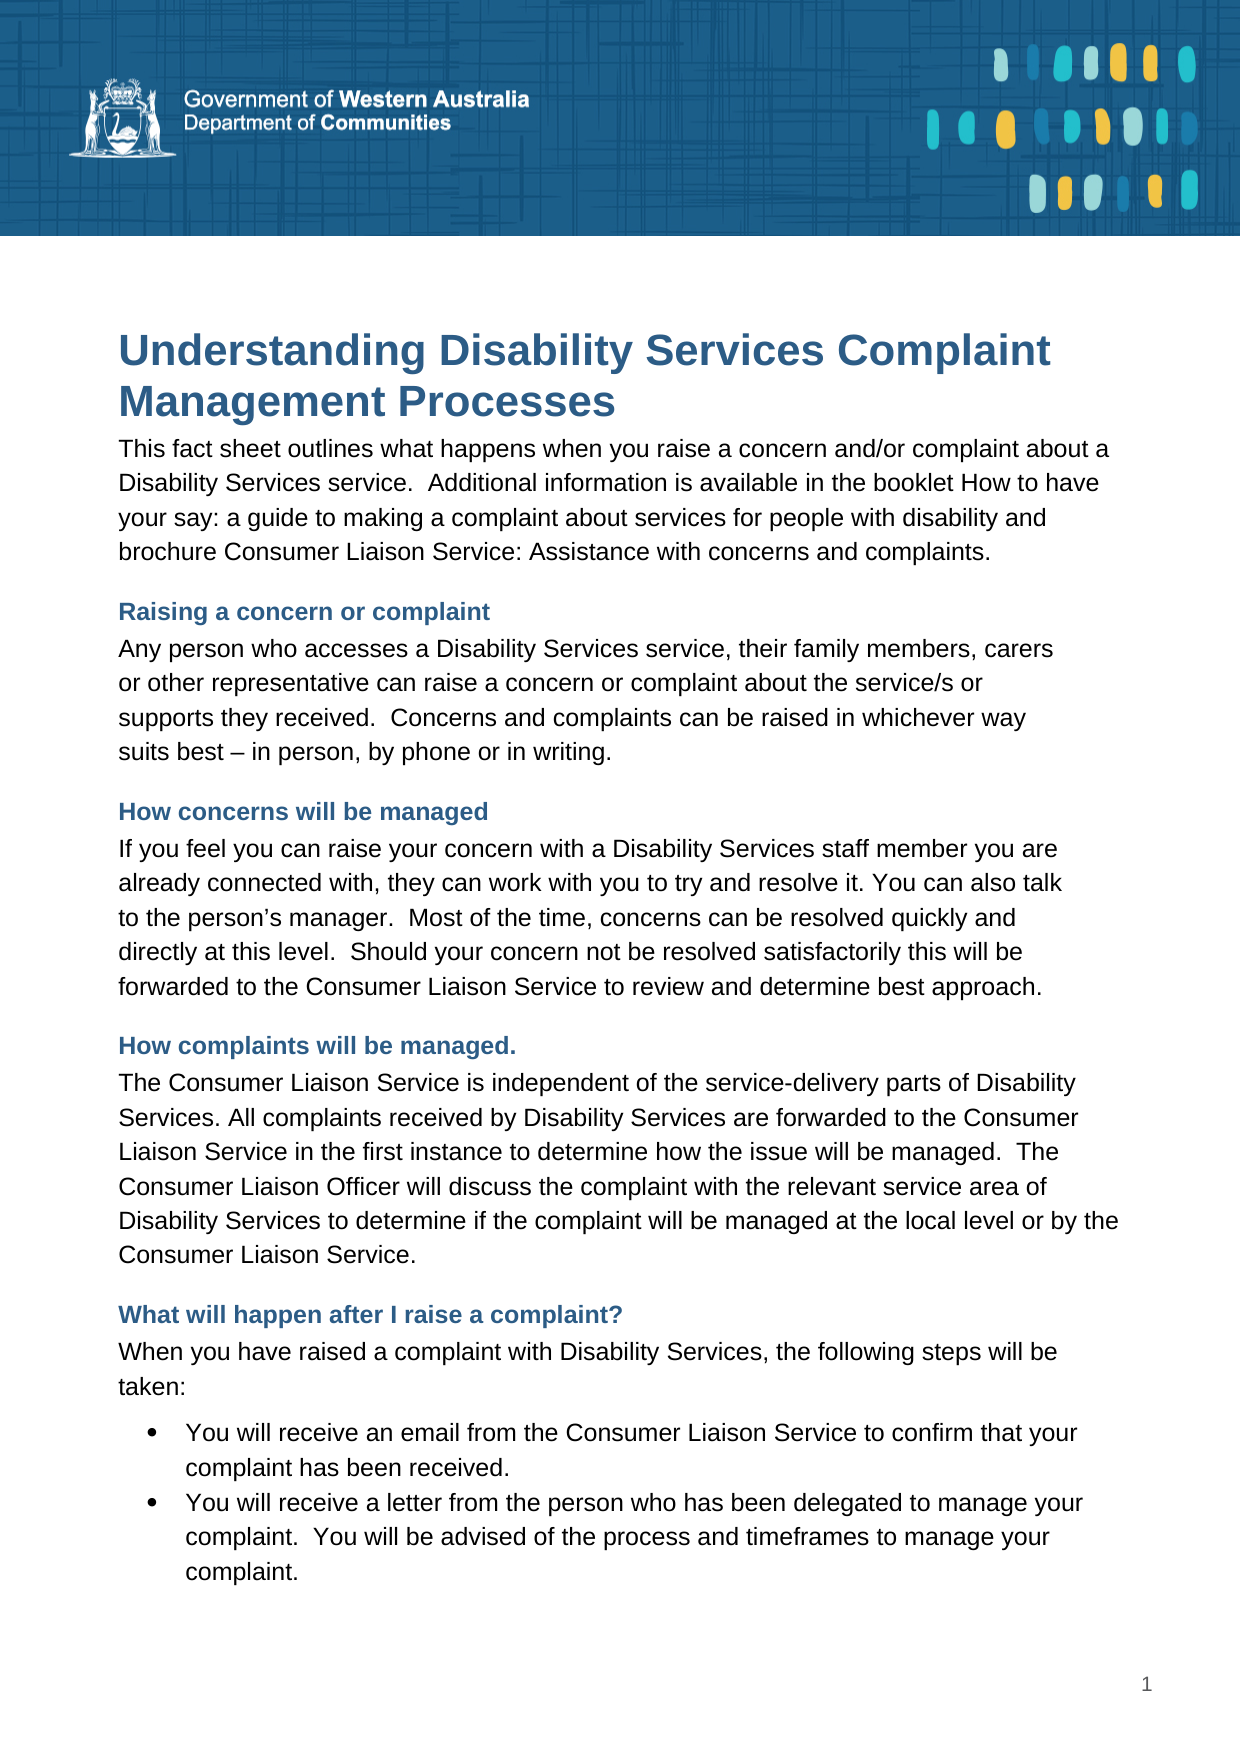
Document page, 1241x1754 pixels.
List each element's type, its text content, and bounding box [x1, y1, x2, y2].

text Any person who accesses a Disability Services service, their family members, carers or other representative can raise a concern or complaint about the service/s or supports they received. Concerns and complaints can be raised in whichever way suits best – in person, by phone or in writing. [118, 633, 1078, 766]
subtitle Understanding Disability Services Complaint Management Processes [118, 324, 1122, 425]
subtitle Raising a concern or complaint [118, 596, 1122, 625]
subtitle How complaints will be managed. [118, 1031, 1122, 1060]
subtitle What will happen after I raise a complaint? [118, 1300, 1122, 1329]
text The Consumer Liaison Service is independent of the service-delivery parts of Disability Services. All complaints received by Disability Services are forwarded to the Consumer Liaison Service in the first instance to determine how the issue will be managed. The Consumer Liaison Officer will discuss the complaint with the relevant service area of Disability Services to determine if the complaint will be managed at the local level or by the Consumer Liaison Service. [118, 1068, 1122, 1269]
picture [0, 0, 1240, 236]
subtitle How concerns will be managed [118, 796, 1122, 825]
text When you have raised a complaint with Disability Services, the following steps will be taken: [118, 1337, 1122, 1400]
text This fact sheet outlines what happens when you raise a concern and/or complaint about a Disability Services service. Additional information is available in the booklet How to have your say: a guide to making a complaint about services for people with disability and brochure Consumer Liaison Service: Assistance with concerns and complaints. [118, 433, 1122, 566]
text You will receive an email from the Consumer Liaison Service to confirm that your complaint has been received. [148, 1418, 1122, 1482]
text You will receive a letter from the person who has been delegated to manage your complaint. You will be advised of the process and timeframes to manage your complaint. [148, 1487, 1122, 1585]
text If you feel you can raise your concern with a Disability Services staff member you are already connected with, they can work with you to try and resolve it. You can also talk to the person’s manager. Most of the time, concerns can be resolved quickly and directly at this level. Should your concern not be resolved satisfactorily this will be forwarded to the Consumer Liaison Service to review and determine best approach. [118, 833, 1078, 1000]
